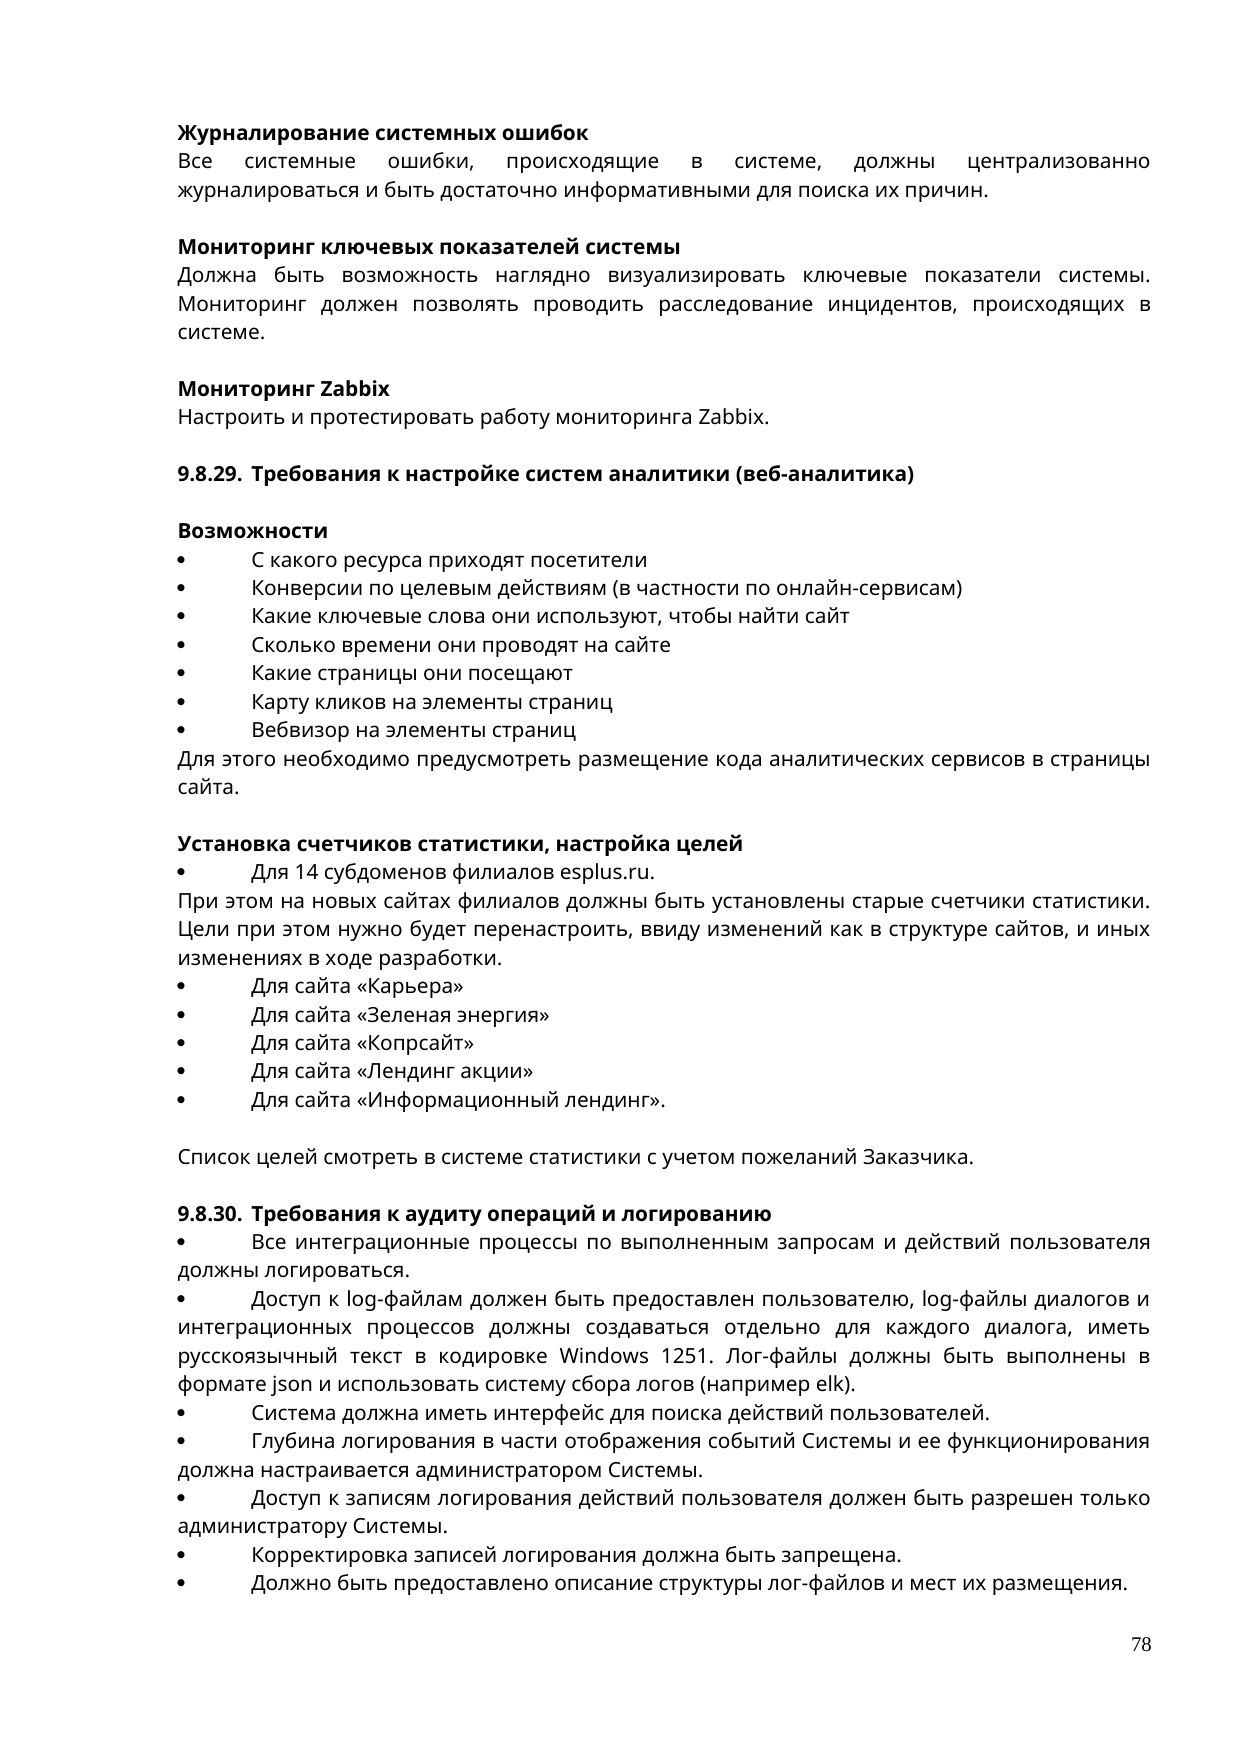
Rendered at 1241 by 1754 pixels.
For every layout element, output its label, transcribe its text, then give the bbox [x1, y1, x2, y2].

text Список целей смотреть в системе статистики с учетом пожеланий Заказчика. [177, 1142, 1152, 1170]
text Настроить и протестировать работу мониторинга Zabbix. [177, 402, 1152, 431]
list Все интеграционные процессы по выполненным запросам и действий пользователя должны логироваться. [177, 1227, 1152, 1284]
subtitle Требования к аудиту операций и логированию [177, 1199, 1152, 1227]
list Для сайта «Карьера» [177, 971, 1152, 1000]
subtitle Возможности [177, 516, 1152, 545]
list Должно быть предоставлено описание структуры лог-файлов и мест их размещения. [177, 1568, 1152, 1597]
list Доступ к log-файлам должен быть предоставлен пользователю, log-файлы диалогов и интеграционных процессов должны создаваться отдельно для каждого диалога, иметь русскоязычный текст в кодировке Windows 1251. Лог-файлы должны быть выполнены в формате json и использовать систему сбора логов (например elk). [177, 1284, 1152, 1398]
list Для 14 субдоменов филиалов esplus.ru. [177, 857, 1152, 886]
subtitle Требования к настройке систем аналитики (веб-аналитика) [177, 459, 1152, 488]
list Для сайта «Информационный лендинг». [177, 1085, 1152, 1113]
list Какие страницы они посещают [177, 658, 1152, 687]
list При этом на новых сайтах филиалов должны быть установлены старые счетчики статистики. Цели при этом нужно будет перенастроить, ввиду изменений как в структуре сайтов, и иных изменениях в ходе разработки. [177, 886, 1152, 971]
subtitle Журналирование системных ошибок [177, 118, 1152, 147]
list Для сайта «Лендинг акции» [177, 1057, 1152, 1085]
list Доступ к записям логирования действий пользователя должен быть разрешен только администратору Системы. [177, 1483, 1152, 1540]
subtitle Мониторинг Zabbix [177, 374, 1152, 402]
text Все системные ошибки, происходящие в системе, должны централизованно журналироваться и быть достаточно информативными для поиска их причин. [177, 147, 1152, 203]
list Глубина логирования в части отображения событий Системы и ее функционирования должна настраивается администратором Системы. [177, 1426, 1152, 1483]
list Вебвизор на элементы страниц [177, 715, 1152, 744]
list С какого ресурса приходят посетители [177, 545, 1152, 573]
list Для сайта «Копрсайт» [177, 1028, 1152, 1057]
list Для сайта «Зеленая энергия» [177, 1000, 1152, 1028]
subtitle Мониторинг ключевых показателей системы [177, 232, 1152, 260]
text Должна быть возможность наглядно визуализировать ключевые показатели системы. Мониторинг должен позволять проводить расследование инцидентов, происходящих в системе. [177, 260, 1152, 346]
list Сколько времени они проводят на сайте [177, 630, 1152, 658]
subtitle Установка счетчиков статистики, настройка целей [177, 829, 1152, 857]
list Какие ключевые слова они используют, чтобы найти сайт [177, 602, 1152, 630]
list Корректировка записей логирования должна быть запрещена. [177, 1540, 1152, 1568]
text Для этого необходимо предусмотреть размещение кода аналитических сервисов в страницы сайта. [177, 744, 1152, 801]
list Система должна иметь интерфейс для поиска действий пользователей. [177, 1398, 1152, 1426]
list Конверсии по целевым действиям (в частности по онлайн-сервисам) [177, 573, 1152, 602]
list Карту кликов на элементы страниц [177, 687, 1152, 715]
